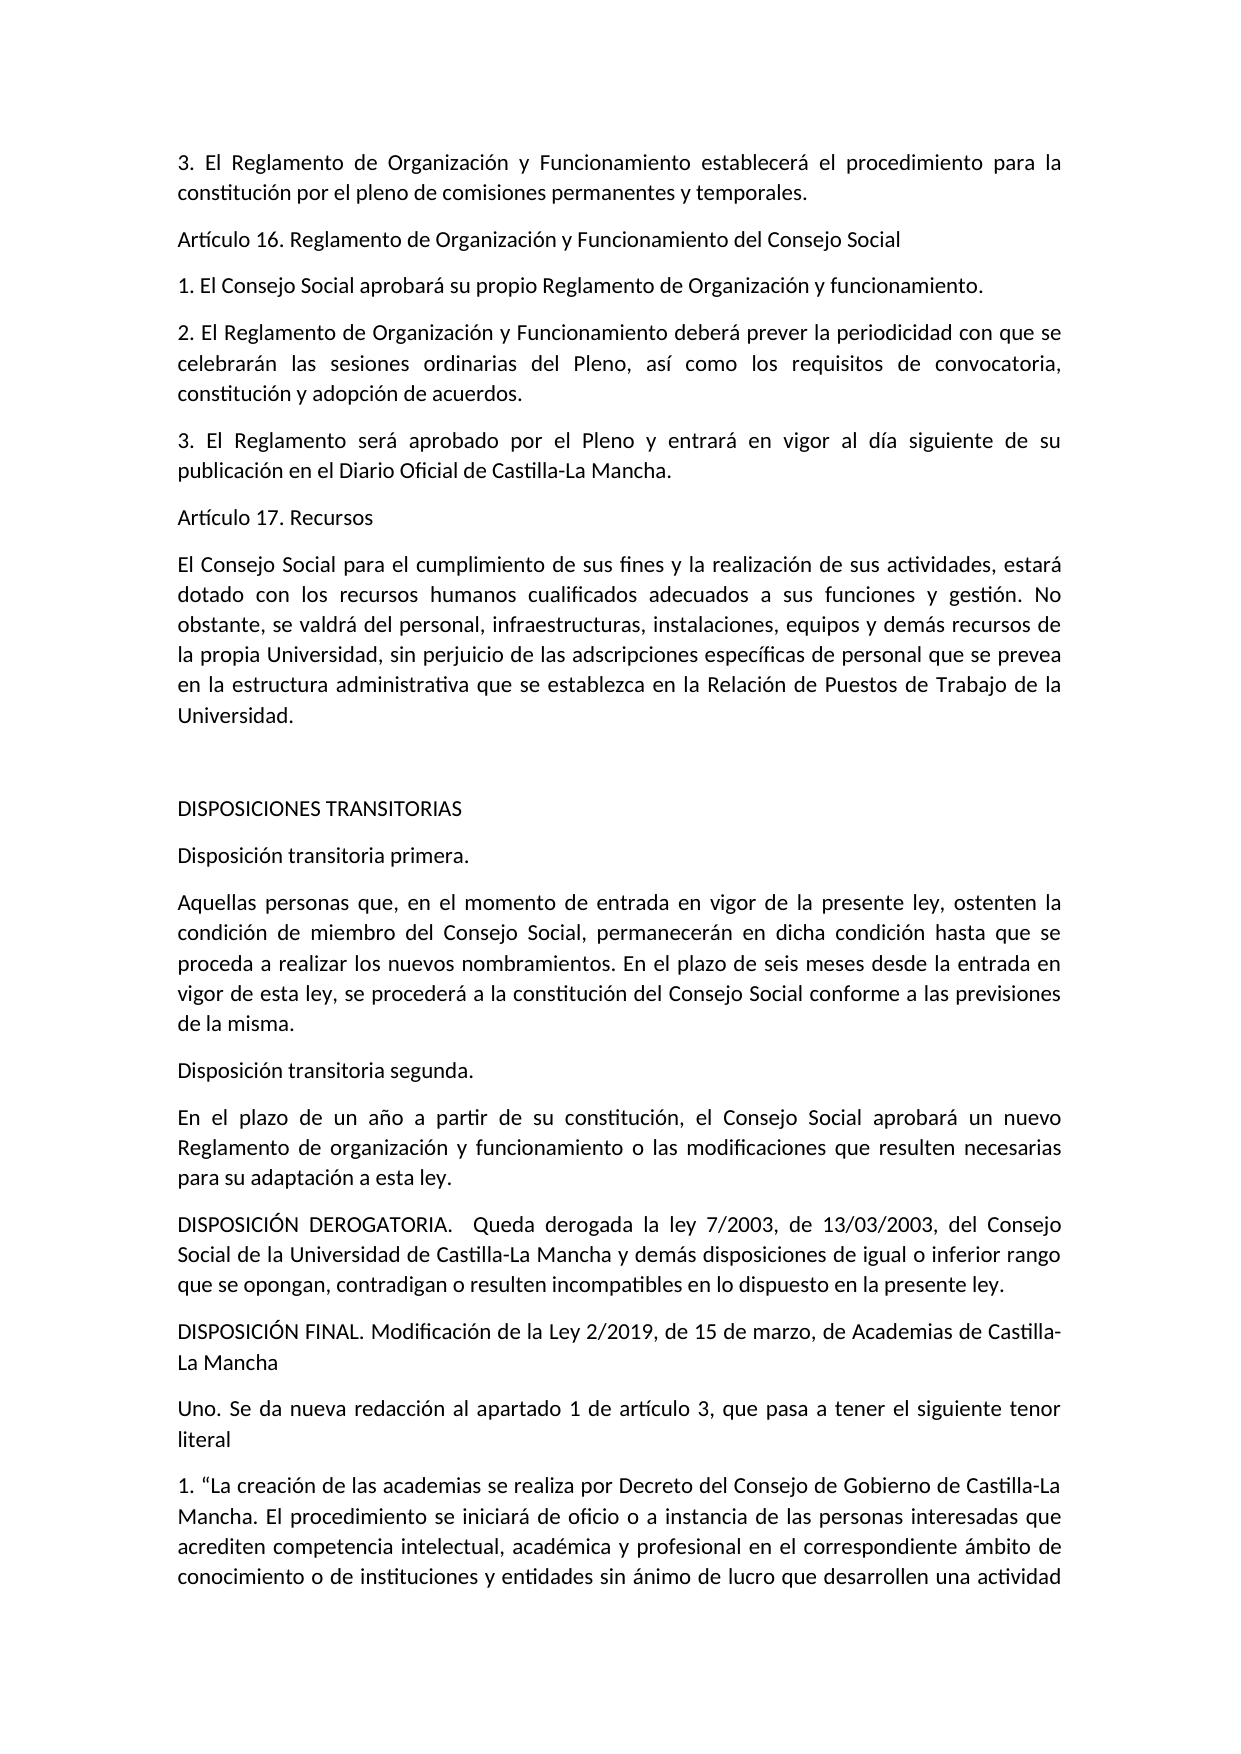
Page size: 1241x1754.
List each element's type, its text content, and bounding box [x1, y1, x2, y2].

text 3. El Reglamento de Organización y Funcionamiento establecerá el procedimiento para la constitución por el pleno de comisiones permanentes y temporales. [177, 148, 1063, 206]
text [177, 1472, 1063, 1590]
text DISPOSICIÓN FINAL. Modificación de la Ley 2/2019, de 15 de marzo, de Academias de Castilla-La Mancha [177, 1317, 1063, 1376]
text Artículo 16. Reglamento de Organización y Funcionamiento del Consejo Social [177, 225, 1063, 253]
text DISPOSICIÓN DEROGATORIA. Queda derogada la ley 7/2003, de 13/03/2003, del Consejo Social de la Universidad de Castilla-La Mancha y demás disposiciones de igual o inferior rango que se opongan, contradigan o resulten incompatibles en lo dispuesto en la presente ley. [177, 1210, 1063, 1298]
text DISPOSICIONES TRANSITORIAS [177, 794, 1063, 822]
text Aquellas personas que, en el momento de entrada en vigor de la presente ley, ostenten la condición de miembro del Consejo Social, permanecerán en dicha condición hasta que se proceda a realizar los nuevos nombramientos. En el plazo de seis meses desde la entrada en vigor de esta ley, se procederá a la constitución del Consejo Social conforme a las previsiones de la misma. [177, 888, 1063, 1037]
text 1. El Consejo Social aprobará su propio Reglamento de Organización y funcionamiento. [177, 272, 1063, 299]
text 2. El Reglamento de Organización y Funcionamiento deberá prever la periodicidad con que se celebrarán las sesiones ordinarias del Pleno, así como los requisitos de convocatoria, constitución y adopción de acuerdos. [177, 318, 1063, 407]
text Disposición transitoria segunda. [177, 1056, 1063, 1084]
text Uno. Se da nueva redacción al apartado 1 de artículo 3, que pasa a tener el siguiente tenor literal [177, 1394, 1063, 1453]
text El Consejo Social para el cumplimiento de sus fines y la realización de sus actividades, estará dotado con los recursos humanos cualificados adecuados a sus funciones y gestión. No obstante, se valdrá del personal, infraestructuras, instalaciones, equipos y demás recursos de la propia Universidad, sin perjuicio de las adscripciones específicas de personal que se prevea en la estructura administrativa que se establezca en la Relación de Puestos de Trabajo de la Universidad. [177, 550, 1063, 729]
text 3. El Reglamento será aprobado por el Pleno y entrará en vigor al día siguiente de su publicación en el Diario Oficial de Castilla-La Mancha. [177, 426, 1063, 484]
text Artículo 17. Recursos [177, 503, 1063, 531]
text Disposición transitoria primera. [177, 841, 1063, 869]
text En el plazo de un año a partir de su constitución, el Consejo Social aprobará un nuevo Reglamento de organización y funcionamiento o las modificaciones que resulten necesarias para su adaptación a esta ley. [177, 1103, 1063, 1191]
